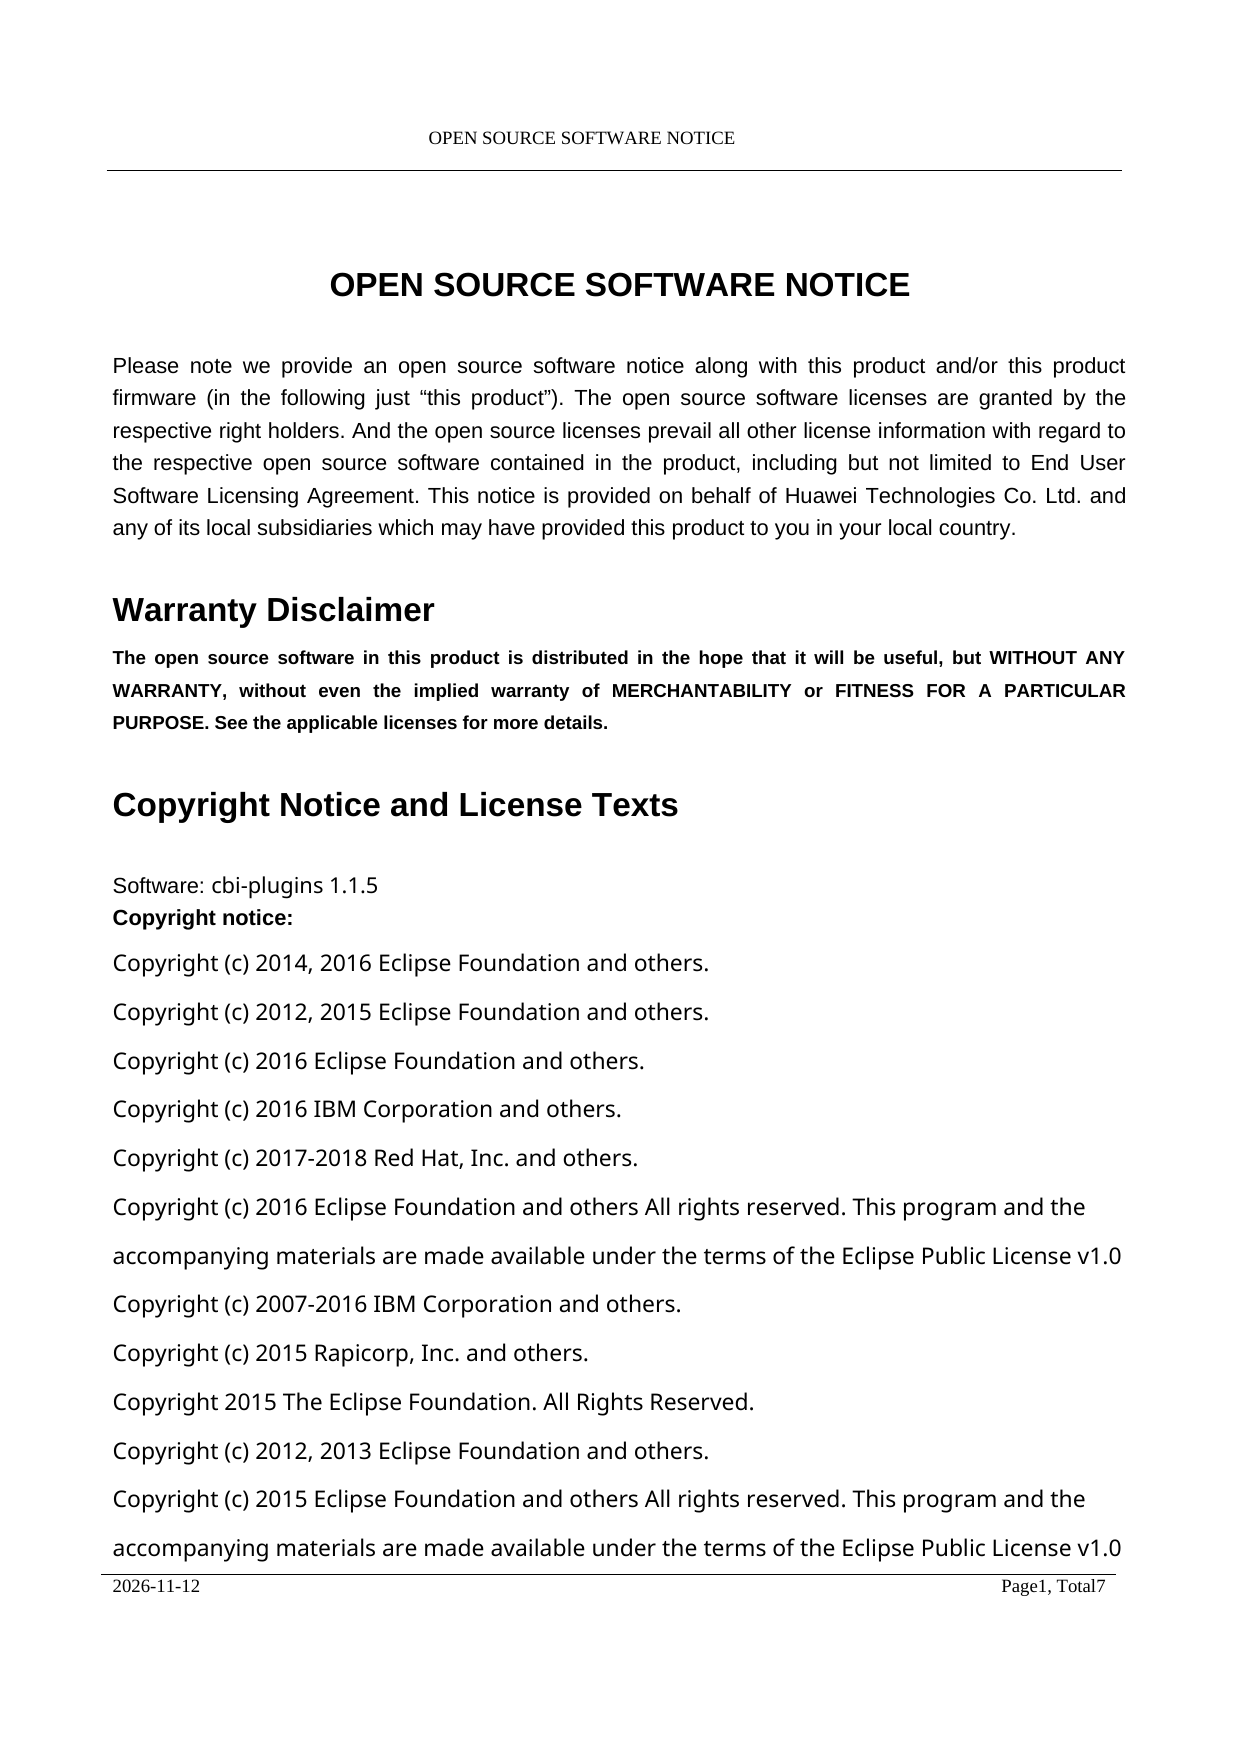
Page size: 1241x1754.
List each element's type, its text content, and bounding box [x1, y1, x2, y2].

text Copyright Notice and License Texts [112, 771, 1128, 836]
text Copyright notice: [112, 901, 1128, 934]
text Please note we provide an open source software notice along with this product and/or this product firmware (in the following just “this product”). The open source software licenses are granted by the respective right holders. And the open source licenses prevail all other license information with regard to the respective open source software contained in the product, including but not limited to End User Software Licensing Agreement. This notice is provided on behalf of Huawei Technologies Co. Ltd. and any of its local subsidiaries which may have provided this product to you in your local country. [112, 349, 1128, 544]
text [112, 947, 1128, 1564]
text Warranty Disclaimer [112, 576, 1128, 641]
text OPEN SOURCE SOFTWARE NOTICE [112, 251, 1128, 316]
text The open source software in this product is distributed in the hope that it will be useful, but WITHOUT ANY WARRANTY, without even the implied warranty of MERCHANTABILITY or FITNESS FOR A PARTICULAR PURPOSE. See the applicable licenses for more details. [112, 641, 1128, 739]
text Software: cbi-plugins 1.1.5 [112, 869, 1128, 901]
